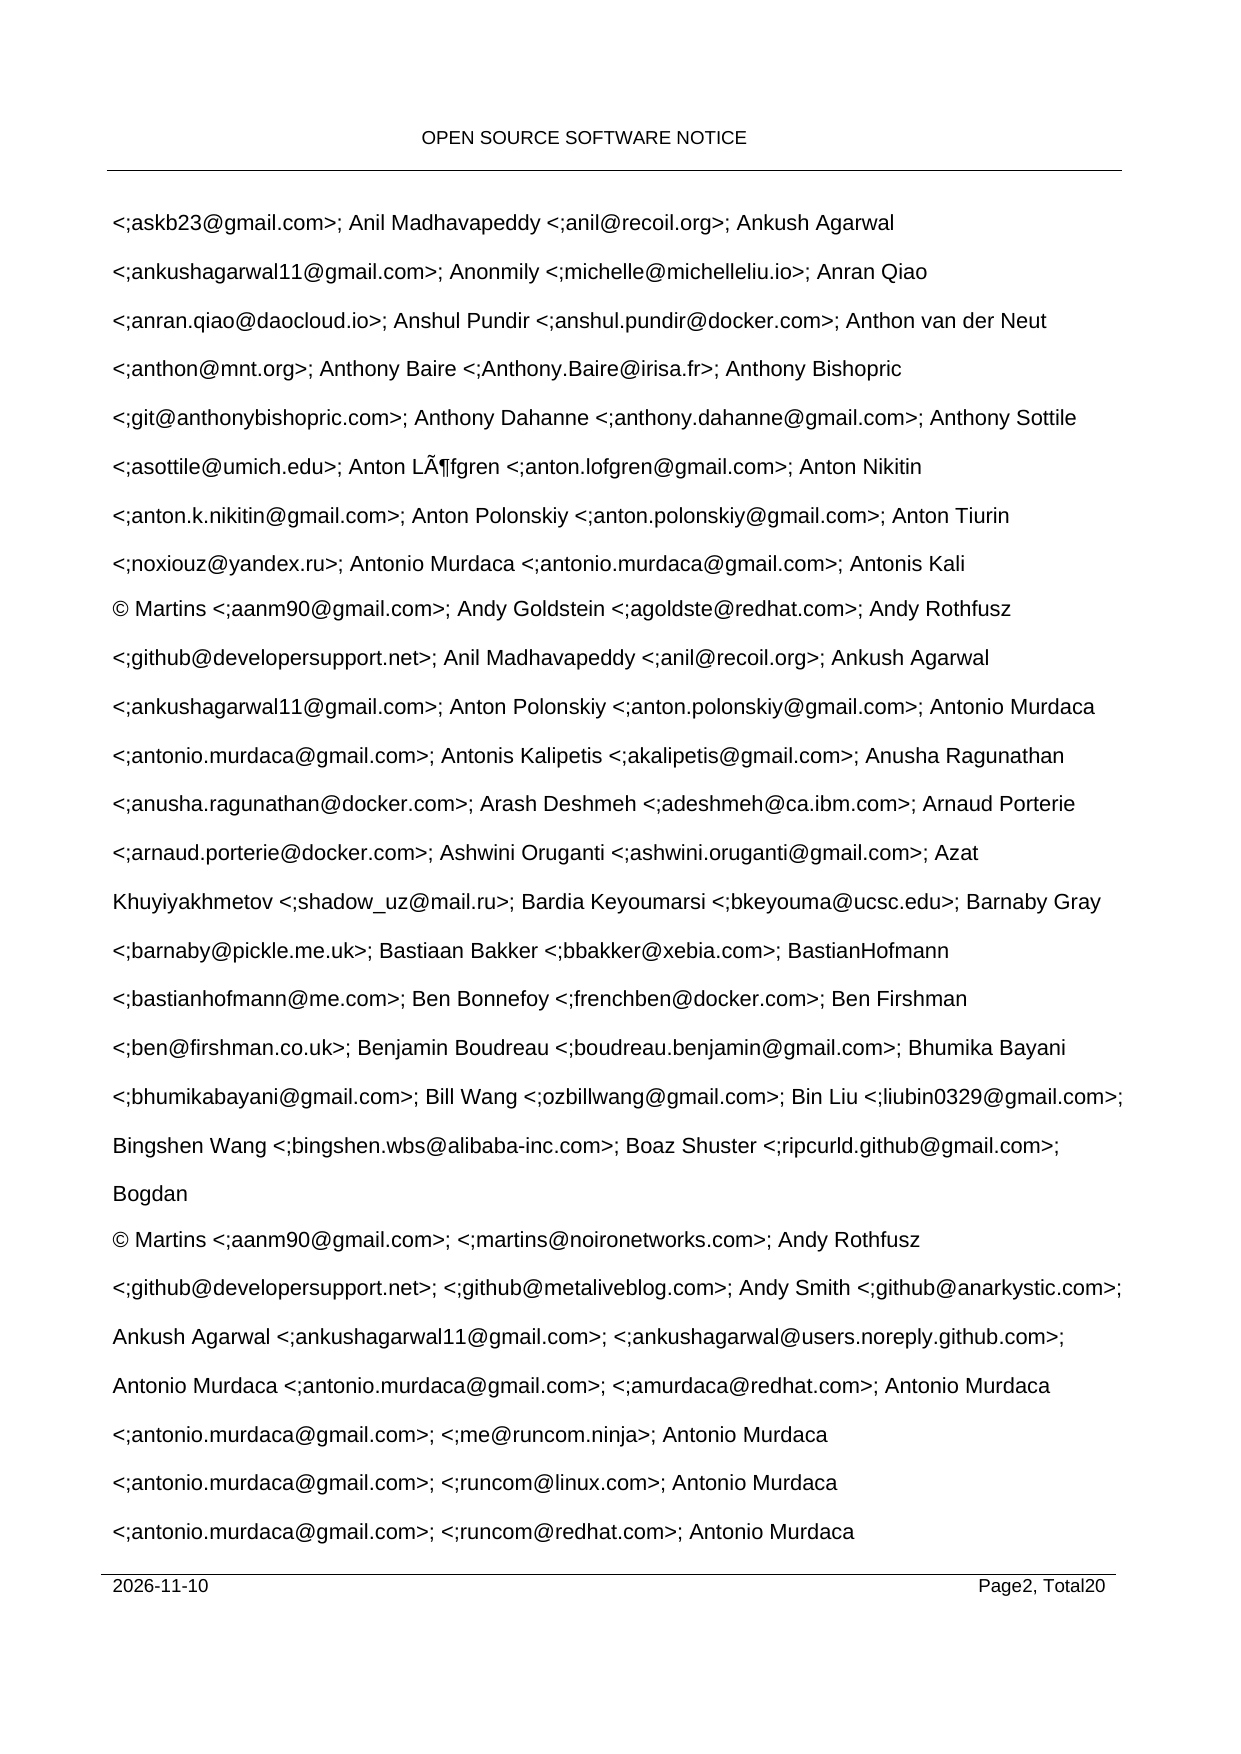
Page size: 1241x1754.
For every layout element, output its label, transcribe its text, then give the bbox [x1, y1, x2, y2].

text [112, 206, 1128, 580]
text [112, 1223, 1128, 1548]
text © Martins <;aanm90@gmail.com>; Andy Goldstein <;agoldste@redhat.com>; Andy Rothfusz <;github@developersupport.net>; Anil Madhavapeddy <;anil@recoil.org>; Ankush Agarwal <;ankushagarwal11@gmail.com>; Anton Polonskiy <;anton.polonskiy@gmail.com>; Antonio Murdaca <;antonio.murdaca@gmail.com>; Antonis Kalipetis <;akalipetis@gmail.com>; Anusha Ragunathan <;anusha.ragunathan@docker.com>; Arash Deshmeh <;adeshmeh@ca.ibm.com>; Arnaud Porterie <;arnaud.porterie@docker.com>; Ashwini Oruganti <;ashwini.oruganti@gmail.com>; Azat Khuyiyakhmetov <;shadow_uz@mail.ru>; Bardia Keyoumarsi <;bkeyouma@ucsc.edu>; Barnaby Gray <;barnaby@pickle.me.uk>; Bastiaan Bakker <;bbakker@xebia.com>; BastianHofmann <;bastianhofmann@me.com>; Ben Bonnefoy <;frenchben@docker.com>; Ben Firshman <;ben@firshman.co.uk>; Benjamin Boudreau <;boudreau.benjamin@gmail.com>; Bhumika Bayani <;bhumikabayani@gmail.com>; Bill Wang <;ozbillwang@gmail.com>; Bin Liu <;liubin0329@gmail.com>; Bingshen Wang <;bingshen.wbs@alibaba-inc.com>; Boaz Shuster <;ripcurld.github@gmail.com>; Bogdan [112, 593, 1128, 1210]
